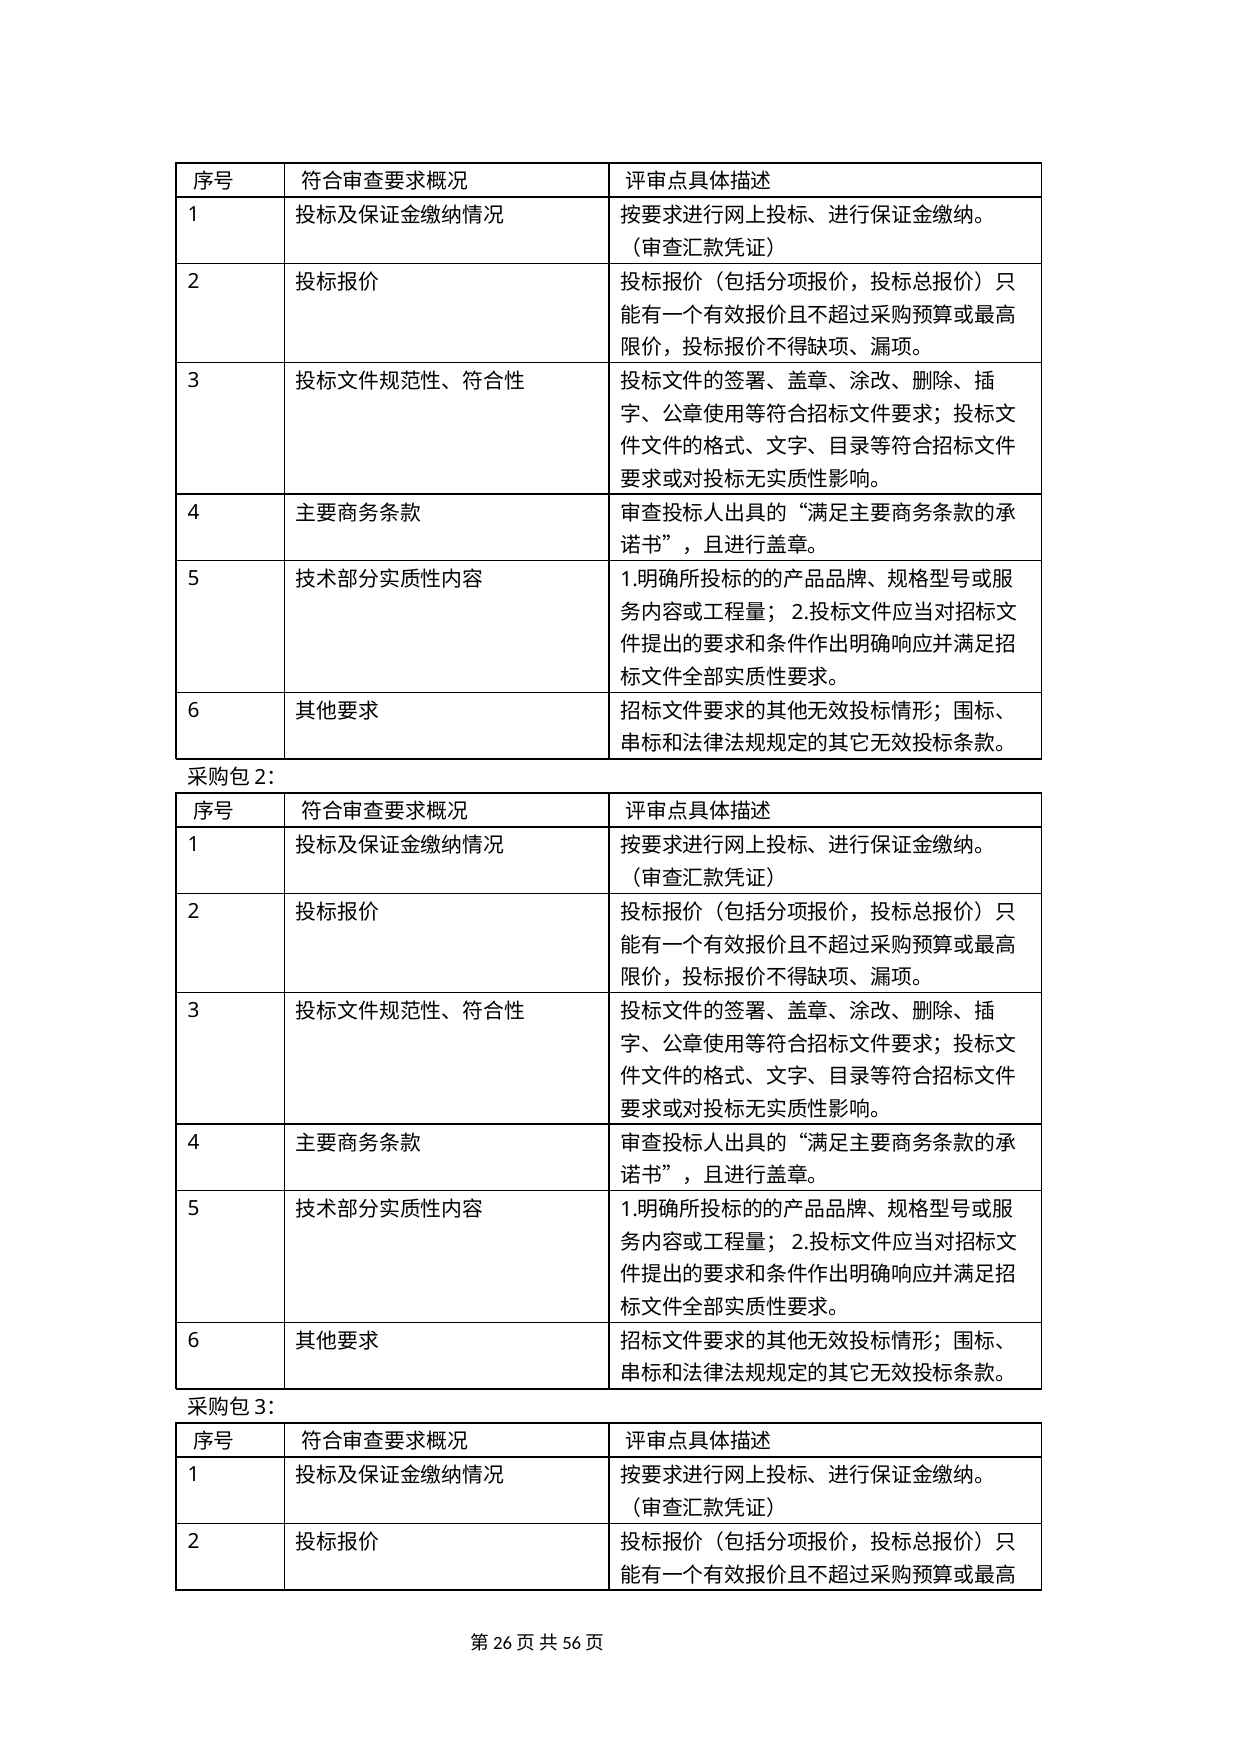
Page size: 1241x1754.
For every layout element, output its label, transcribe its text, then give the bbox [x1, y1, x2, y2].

table_cell 投标及保证金缴纳情况 [285, 198, 608, 263]
table_cell 投标报价 [285, 264, 608, 362]
table_cell 4 [177, 1125, 284, 1190]
table_header 符合审查要求概况 [285, 164, 608, 196]
table_cell 2 [177, 894, 284, 992]
text 采购包3： [187, 1389, 1053, 1422]
table_header 评审点具体描述 [610, 1424, 1041, 1456]
table_cell 1.明确所投标的的产品品牌、规格型号或服务内容或工程量； 2.投标文件应当对招标文件提出的要求和条件作出明确响应并满足招标文件全部实质性要求。 [610, 1191, 1041, 1321]
table_header 序号 [177, 164, 284, 196]
table_cell 按要求进行网上投标、进行保证金缴纳。（审查汇款凭证） [610, 1458, 1041, 1523]
table_cell 3 [177, 993, 284, 1123]
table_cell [610, 1524, 1041, 1589]
table_cell 投标及保证金缴纳情况 [285, 828, 608, 893]
table_cell 按要求进行网上投标、进行保证金缴纳。（审查汇款凭证） [610, 828, 1041, 893]
table_cell 1 [177, 828, 284, 893]
table_cell 2 [177, 264, 284, 362]
table_cell 其他要求 [285, 1323, 608, 1388]
table_cell 投标文件规范性、符合性 [285, 993, 608, 1123]
table_cell 5 [177, 1191, 284, 1321]
table_cell 2 [177, 1524, 284, 1589]
table_cell 其他要求 [285, 693, 608, 758]
table_cell 投标报价（包括分项报价，投标总报价）只能有一个有效报价且不超过采购预算或最高限价，投标报价不得缺项、漏项。 [610, 264, 1041, 362]
table_cell 投标文件的签署、盖章、涂改、删除、插字、公章使用等符合招标文件要求；投标文件文件的格式、文字、目录等符合招标文件要求或对投标无实质性影响。 [610, 363, 1041, 493]
table_header 评审点具体描述 [610, 794, 1041, 826]
table_cell 1.明确所投标的的产品品牌、规格型号或服务内容或工程量； 2.投标文件应当对招标文件提出的要求和条件作出明确响应并满足招标文件全部实质性要求。 [610, 561, 1041, 691]
table_cell 4 [177, 495, 284, 560]
table_cell 1 [177, 1458, 284, 1523]
table_cell 审查投标人出具的“满足主要商务条款的承诺书”，且进行盖章。 [610, 495, 1041, 560]
table_header 序号 [177, 1424, 284, 1456]
table_cell 技术部分实质性内容 [285, 1191, 608, 1321]
table_cell 主要商务条款 [285, 495, 608, 560]
table_header 评审点具体描述 [610, 164, 1041, 196]
table_cell 投标文件的签署、盖章、涂改、删除、插字、公章使用等符合招标文件要求；投标文件文件的格式、文字、目录等符合招标文件要求或对投标无实质性影响。 [610, 993, 1041, 1123]
table_header 符合审查要求概况 [285, 1424, 608, 1456]
text 采购包2： [187, 759, 1053, 792]
table_header 序号 [177, 794, 284, 826]
table_cell 投标及保证金缴纳情况 [285, 1458, 608, 1523]
table_cell 6 [177, 1323, 284, 1388]
table_cell 按要求进行网上投标、进行保证金缴纳。（审查汇款凭证） [610, 198, 1041, 263]
table_cell 技术部分实质性内容 [285, 561, 608, 691]
table_cell 3 [177, 363, 284, 493]
table_cell 6 [177, 693, 284, 758]
table_cell 投标报价 [285, 1524, 608, 1589]
table_cell 主要商务条款 [285, 1125, 608, 1190]
table_header 符合审查要求概况 [285, 794, 608, 826]
table_cell 5 [177, 561, 284, 691]
table_cell 招标文件要求的其他无效投标情形；围标、串标和法律法规规定的其它无效投标条款。 [610, 1323, 1041, 1388]
table_cell 审查投标人出具的“满足主要商务条款的承诺书”，且进行盖章。 [610, 1125, 1041, 1190]
table_cell 投标报价 [285, 894, 608, 992]
table_cell 1 [177, 198, 284, 263]
table_cell 投标报价（包括分项报价，投标总报价）只能有一个有效报价且不超过采购预算或最高限价，投标报价不得缺项、漏项。 [610, 894, 1041, 992]
table_cell 招标文件要求的其他无效投标情形；围标、串标和法律法规规定的其它无效投标条款。 [610, 693, 1041, 758]
table_cell 投标文件规范性、符合性 [285, 363, 608, 493]
